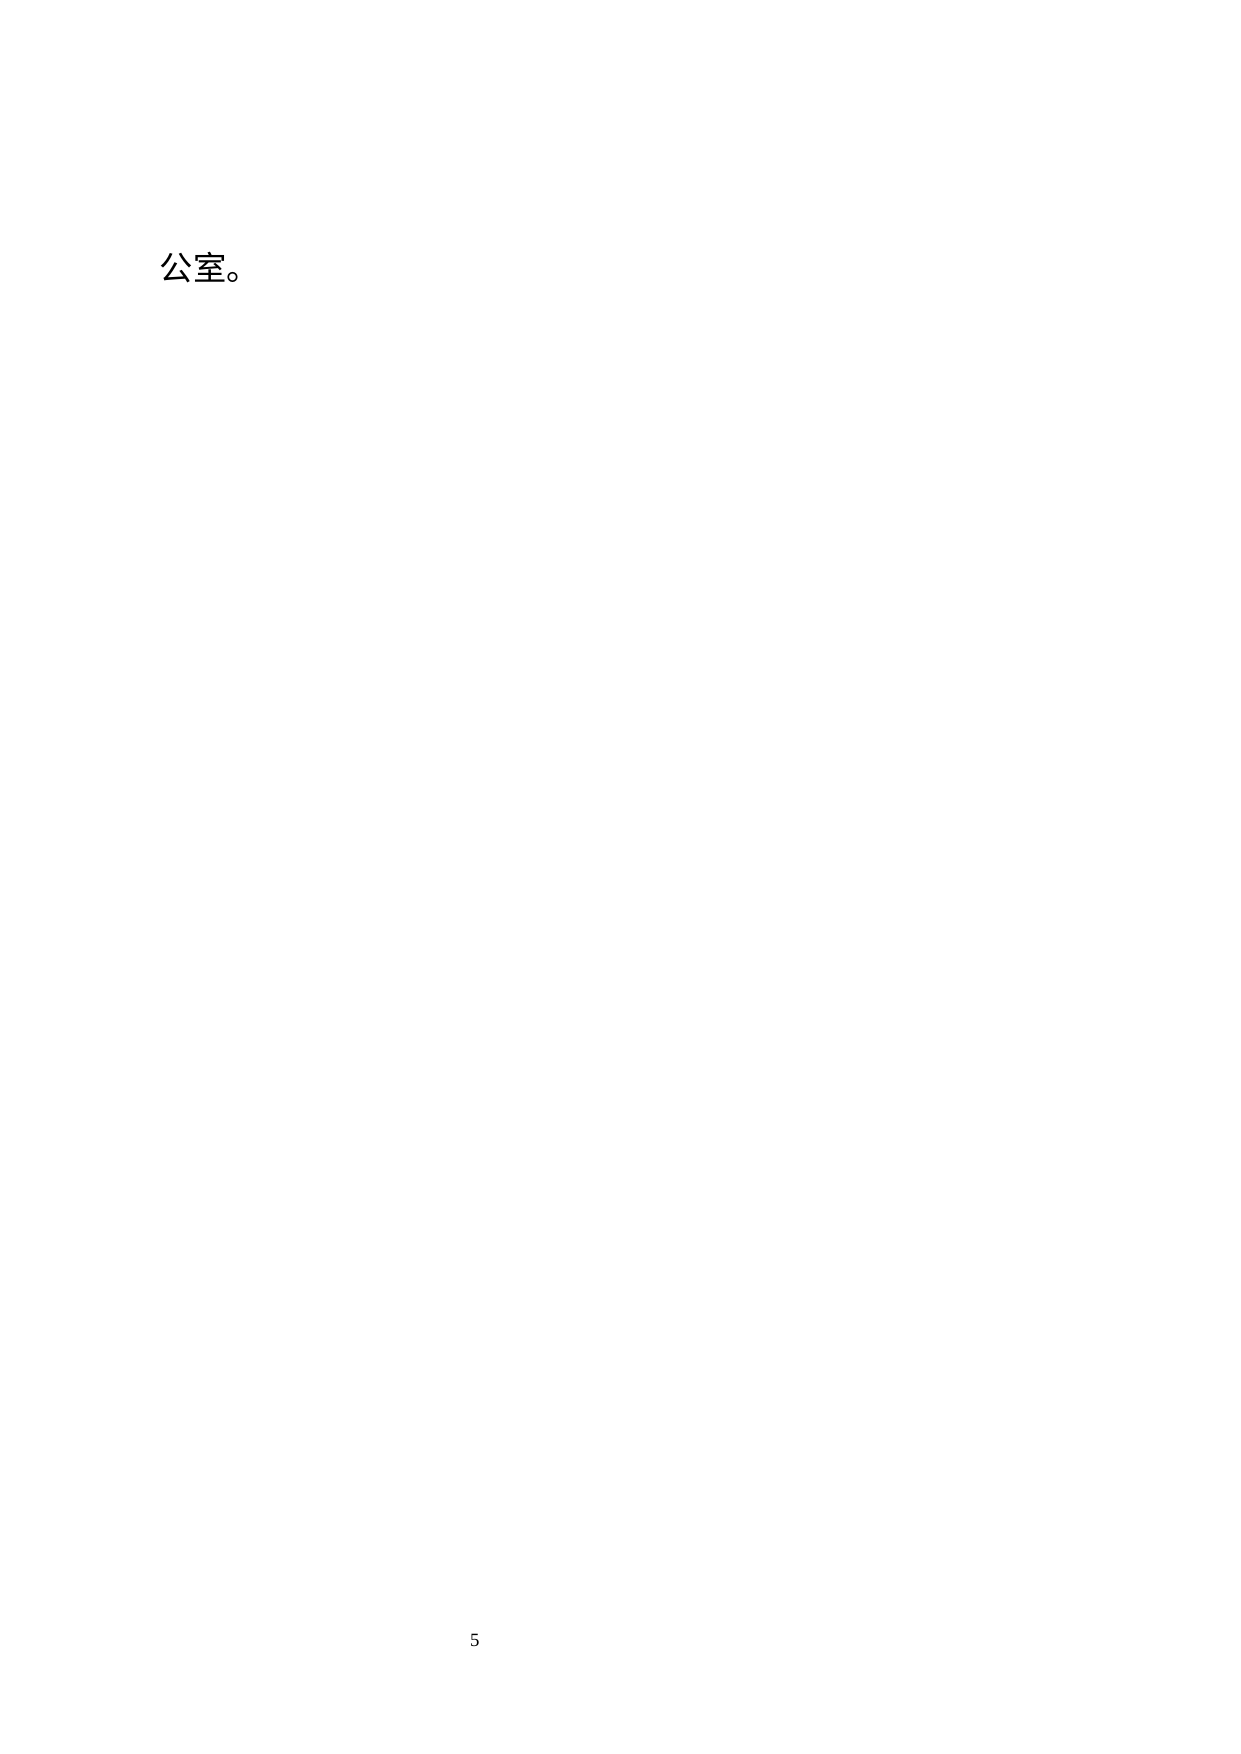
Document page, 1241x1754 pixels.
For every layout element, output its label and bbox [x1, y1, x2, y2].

text [159, 233, 1081, 298]
